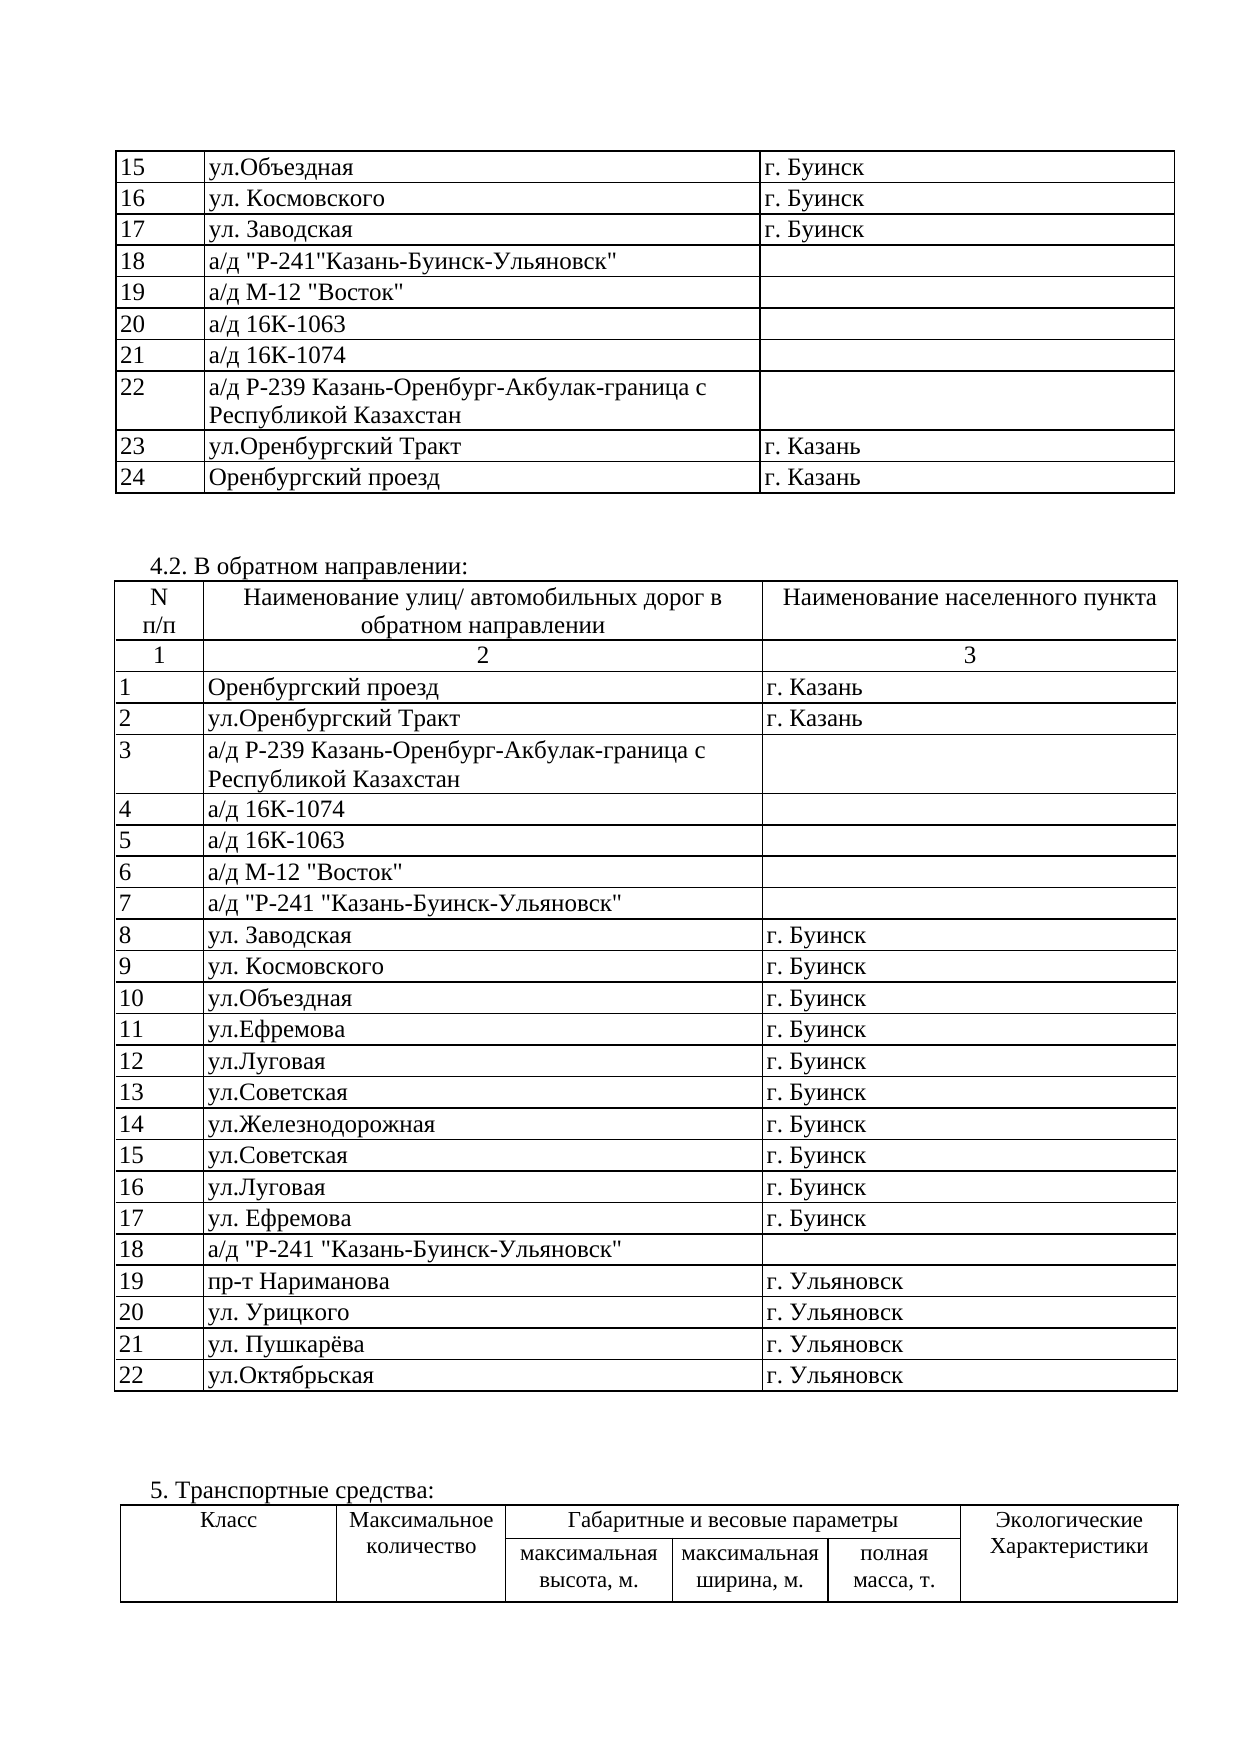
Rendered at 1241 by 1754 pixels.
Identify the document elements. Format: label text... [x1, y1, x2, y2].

table_cell г. Буинск [763, 950, 1177, 981]
table_cell 19 [117, 277, 204, 307]
table_cell г. Казань [761, 431, 1174, 461]
table_cell [761, 277, 1174, 307]
table_cell 15 [117, 152, 204, 181]
table_cell г. Казань [763, 671, 1177, 702]
table_cell ул. Космовского [205, 183, 759, 213]
table_cell максимальная ширина, м. [673, 1539, 827, 1601]
table_cell 18 [117, 246, 204, 276]
table_cell [761, 246, 1174, 276]
table_cell 16 [115, 1171, 203, 1201]
table_cell 21 [117, 340, 204, 370]
table_cell 16 [117, 183, 204, 213]
table_cell а/д 16К-1063 [204, 826, 762, 855]
table_cell 22 [117, 372, 204, 429]
table_cell ул. Пушкарёва [204, 1329, 762, 1359]
table_cell ул. Ефремова [204, 1203, 762, 1233]
table_cell ул.Оренбургский Тракт [204, 704, 762, 733]
table_cell 11 [115, 1014, 203, 1044]
table_cell г. Буинск [763, 1076, 1177, 1107]
table_header Класс [121, 1506, 336, 1601]
table_cell [763, 793, 1177, 824]
table_cell а/д М-12 "Восток" [204, 857, 762, 887]
table_cell а/д "Р-241"Казань-Буинск-Ульяновск" [205, 246, 759, 276]
table_cell ул.Луговая [204, 1172, 762, 1201]
table_header Наименование населенного пункта [763, 582, 1177, 639]
table_cell а/д М-12 "Восток" [205, 277, 759, 307]
table_cell 9 [115, 951, 203, 981]
table_cell 24 [117, 462, 204, 492]
table_cell [761, 340, 1174, 370]
table_cell [763, 887, 1177, 918]
table_cell ул. Космовского [204, 951, 762, 981]
table_cell 1 [115, 672, 203, 702]
table_cell [763, 1233, 1177, 1264]
text 4.2. В обратном направлении: [150, 551, 1090, 580]
table_cell 13 [115, 1077, 203, 1107]
table_cell 21 [115, 1328, 203, 1359]
table_cell а/д "Р-241 "Казань-Буинск-Ульяновск" [204, 888, 762, 918]
table_cell ул.Железнодорожная [204, 1109, 762, 1138]
table_cell г. Буинск [763, 1013, 1177, 1044]
table_header Габаритные и весовые параметры [506, 1506, 960, 1538]
table_cell а/д "Р-241 "Казань-Буинск-Ульяновск" [204, 1235, 762, 1264]
table_cell г. Буинск [763, 1044, 1177, 1076]
table_cell г. Буинск [763, 918, 1177, 950]
table_cell 10 [115, 982, 203, 1013]
table_cell 20 [115, 1297, 203, 1327]
table_cell ул. Урицкого [204, 1297, 762, 1327]
table_cell ул. Заводская [204, 920, 762, 950]
table_cell полная масса, т. [829, 1539, 960, 1601]
table_cell г. Буинск [761, 215, 1174, 244]
table_cell 22 [115, 1360, 203, 1390]
table_cell 2 [204, 641, 762, 671]
table_cell 18 [115, 1234, 203, 1264]
table_cell 23 [117, 431, 204, 461]
table_cell 12 [115, 1045, 203, 1076]
table_cell г. Буинск [763, 1107, 1177, 1138]
table_cell Оренбургский проезд [205, 462, 759, 492]
table_cell 1 [115, 640, 203, 671]
table_cell 7 [115, 888, 203, 918]
table_cell г. Казань [763, 702, 1177, 733]
table_cell 14 [115, 1108, 203, 1138]
table_cell 2 [115, 703, 203, 733]
table_cell максимальная высота, м. [506, 1539, 672, 1601]
table_cell ул.Советская [204, 1077, 762, 1107]
table_cell ул.Объездная [205, 152, 759, 181]
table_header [961, 1506, 1177, 1601]
table_cell ул.Луговая [204, 1046, 762, 1076]
table_cell г. Буинск [761, 183, 1174, 213]
table_cell г. Буинск [761, 152, 1174, 181]
table_cell г. Казань [761, 462, 1174, 492]
table_cell 4 [115, 794, 203, 824]
table_header Наименование улиц/ автомобильных дорог в обратном направлении [204, 582, 762, 639]
table_cell а/д 16К-1074 [204, 794, 762, 824]
table_cell ул.Объездная [204, 983, 762, 1013]
table_cell 20 [117, 309, 204, 339]
table_cell г. Буинск [763, 981, 1177, 1013]
table_cell а/д Р-239 Казань-Оренбург-Акбулак-граница с Республикой Казахстан [205, 372, 759, 429]
table_cell [761, 372, 1174, 429]
table_cell 19 [115, 1265, 203, 1296]
table_cell [763, 734, 1177, 792]
table_cell г. Ульяновск [763, 1296, 1177, 1327]
table_cell 5 [115, 825, 203, 855]
table_cell пр-т Нариманова [204, 1266, 762, 1296]
table_cell ул.Оренбургский Тракт [205, 431, 759, 461]
table_cell 15 [115, 1140, 203, 1170]
table_cell [763, 855, 1177, 887]
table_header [337, 1506, 505, 1601]
table_cell г. Буинск [763, 1201, 1177, 1233]
table_cell а/д 16К-1063 [205, 309, 759, 339]
table_cell 3 [115, 735, 203, 792]
table_cell 17 [115, 1203, 203, 1233]
table_cell [763, 824, 1177, 855]
table_cell ул.Советская [204, 1140, 762, 1170]
table_cell а/д Р-239 Казань-Оренбург-Акбулак-граница с Республикой Казахстан [204, 735, 762, 792]
table_cell ул. Заводская [205, 215, 759, 244]
table_cell г. Ульяновск [763, 1264, 1177, 1296]
table_header N п/п [115, 582, 203, 639]
table_cell 3 [763, 639, 1177, 671]
table_cell а/д 16К-1074 [205, 340, 759, 370]
table_cell ул.Ефремова [204, 1014, 762, 1044]
table_cell 8 [115, 919, 203, 950]
table_cell [761, 309, 1174, 339]
table_cell г. Буинск [763, 1139, 1177, 1170]
table_cell 17 [117, 215, 204, 244]
table_cell г. Буинск [763, 1170, 1177, 1201]
table_cell Оренбургский проезд [204, 672, 762, 702]
table_cell г. Ульяновск [763, 1327, 1177, 1359]
table_cell 6 [115, 856, 203, 887]
text 5. Транспортные средства: [150, 1476, 1090, 1504]
table_cell ул.Октябрьская [204, 1360, 762, 1390]
table_cell г. Ульяновск [763, 1359, 1177, 1390]
